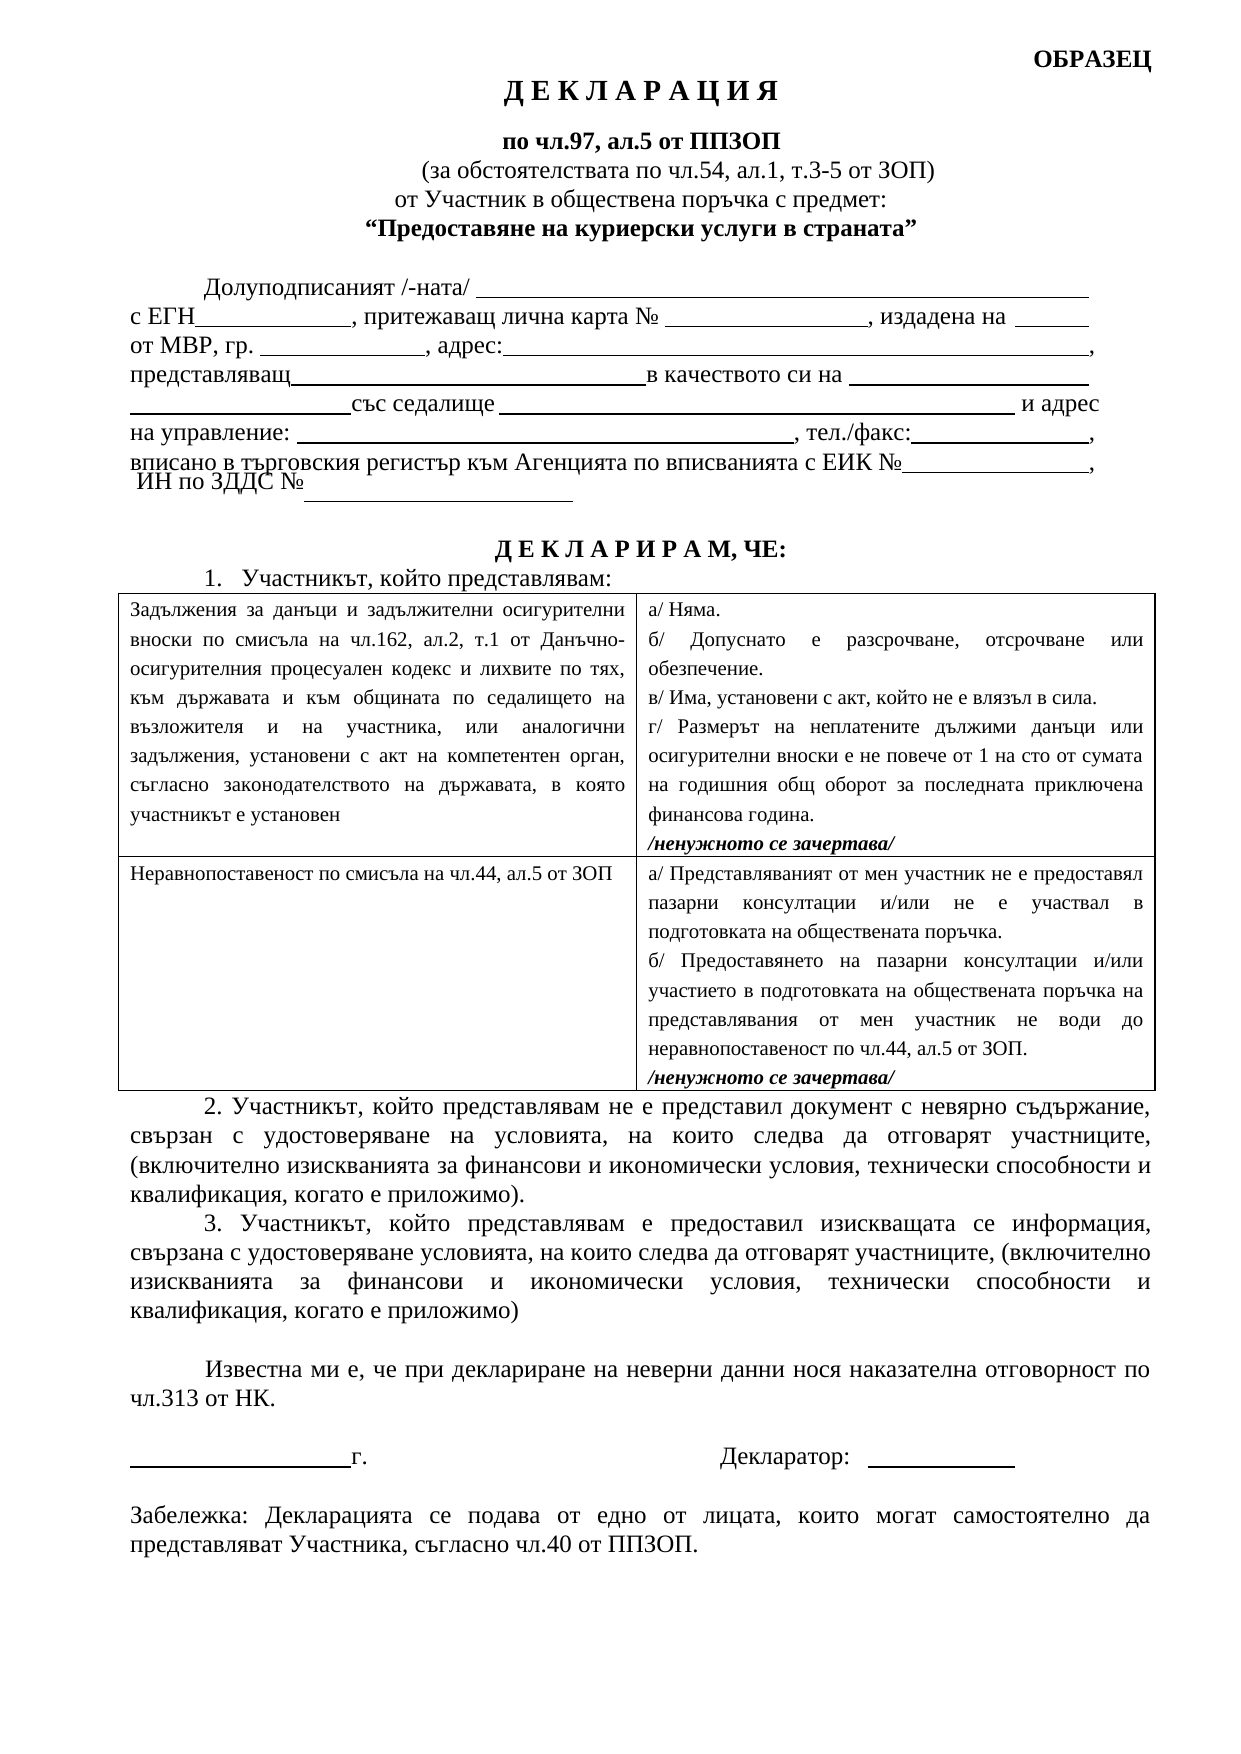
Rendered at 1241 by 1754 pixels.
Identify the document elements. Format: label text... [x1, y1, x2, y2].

text от МВР, гр. , адрес: , [130, 330, 1152, 359]
table_cell Неравнопоставеност по смисъла на чл.44, ал.5 от ЗОП [119, 857, 636, 1090]
text със седалище и адрес [130, 388, 1152, 417]
text г. Декларатор: [130, 1441, 1152, 1471]
text Д Е К Л А Р И Р А М, ЧЕ: [130, 534, 1152, 563]
table_cell а/ Представляваният от мен участник не е предоставял пазарни консултации и/или не е участвал в подготовката на обществената поръчка. б/ Предоставянето на пазарни консултации и/или участието в подготовката на обществената поръчка на представлявания от мен участник не води до неравнопоставеност по чл.44, ал.5 от ЗОП. /ненужното се зачертава/ [637, 857, 1154, 1090]
text Забележка: Декларацията се подава от едно от лицата, които могат самостоятелно да представляват Участника, съгласно чл.40 от ППЗОП. [130, 1500, 1152, 1558]
text ИН по ЗДДС № [130, 476, 1152, 505]
list Участникът, който представлявам: [204, 563, 1152, 592]
text с ЕГН , притежаващ лична карта № , издадена на [130, 301, 1152, 330]
text Долуподписаният /-ната/ [130, 272, 1152, 301]
text от Участник в обществена поръчка с предмет: [130, 184, 1152, 213]
text (за обстоятелствата по чл.54, ал.1, т.3-5 от ЗОП) [205, 155, 1152, 184]
text по чл.97, ал.5 от ППЗОП [131, 126, 1152, 155]
text “Предоставяне на куриерски услуги в страната” [130, 213, 1152, 242]
text представляващ в качеството си на [130, 359, 1152, 388]
table_header а/ Няма. б/ Допуснато е разсрочване, отсрочване или обезпечение. в/ Има, установени с акт, който не е влязъл в сила. г/ Размерът на неплатените дължими данъци или осигурителни вноски е не повече от 1 на сто от сумата на годишния общ оборот за последната приключена финансова година. /ненужното се зачертава/ [637, 594, 1154, 856]
text 2. Участникът, който представлявам не е представил документ с невярно съдържание, свързан с удостоверяване на условията, на които следва да отговарят участниците, (включително изискванията за финансови и икономически условия, технически способности и квалификация, когато е приложимо). [130, 1091, 1152, 1208]
table_header Задължения за данъци и задължителни осигурителни вноски по смисъла на чл.162, ал.2, т.1 от Данъчно-осигурителния процесуален кодекс и лихвите по тях, към държавата и към общината по седалището на възложителя и на участника, или аналогични задължения, установени с акт на компетентен орган, съгласно законодателството на държавата, в която участникът е установен [119, 594, 636, 856]
text на управление: , тел./факс: , вписано в търговския регистър към Агенцията по вписванията с ЕИК № , [130, 417, 1152, 476]
text Известна ми е, че при деклариране на неверни данни нося наказателна отговорност по чл.313 от НК. [130, 1354, 1152, 1412]
text 3. Участникът, който представлявам е предоставил изискващата се информация, свързана с удостоверяване условията, на които следва да отговарят участниците, (включително изискванията за финансови и икономически условия, технически способности и квалификация, когато е приложимо) [130, 1208, 1152, 1325]
title Д Е К Л А Р А Ц И Я [130, 73, 1152, 107]
list ОБРАЗЕЦ [636, 44, 1152, 73]
